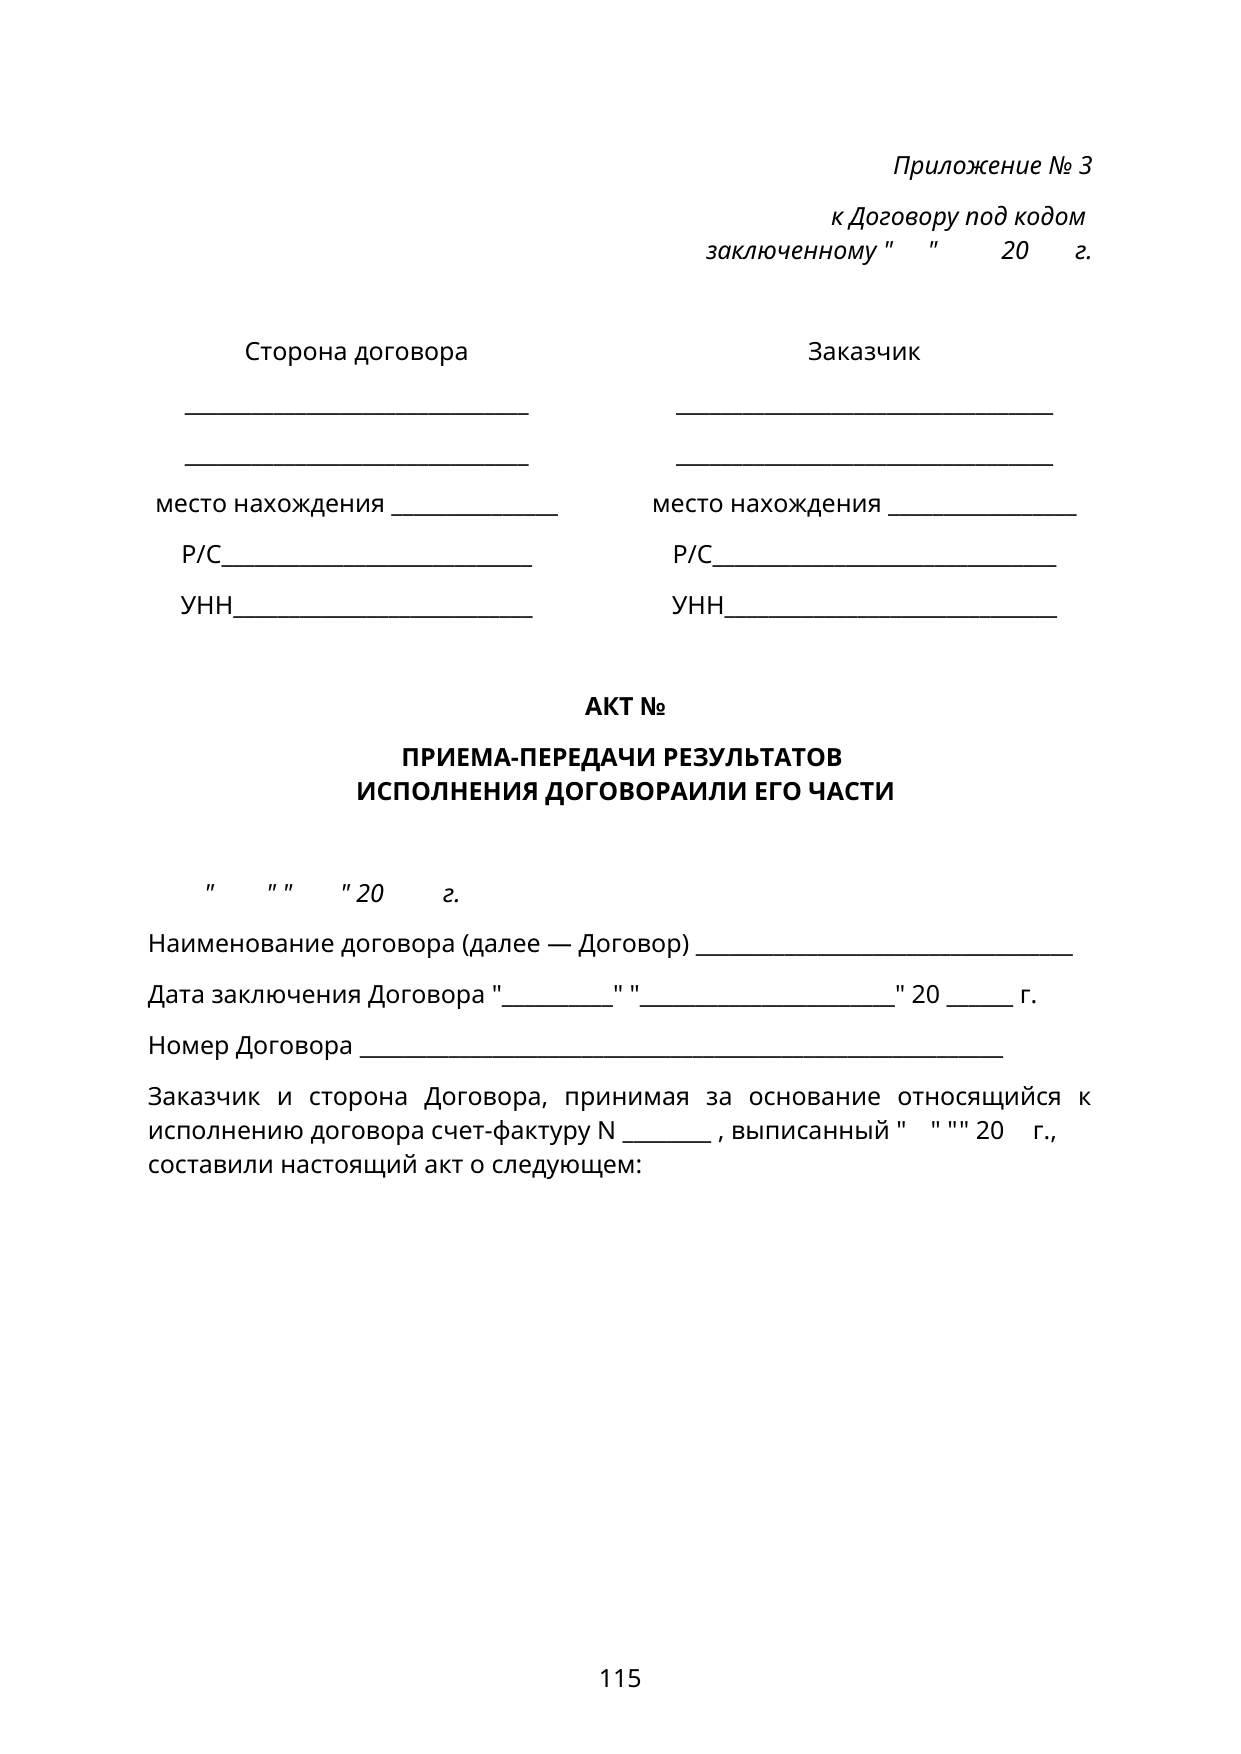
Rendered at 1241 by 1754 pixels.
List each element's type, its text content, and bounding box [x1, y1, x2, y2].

text АКТ № [207, 689, 1044, 723]
text Номер Договора __________________________________________________________ [148, 1027, 1092, 1062]
text " " " " 20 г. [148, 875, 1092, 909]
text Приложение № 3 [148, 148, 1092, 182]
table_header Заказчик __________________________________ __________________________________ место нахождения _________________ Р/С_______________________________ УНН______________________________ [601, 334, 1128, 638]
text Дата заключения Договора "__________" "_______________________" 20 ______ г. [148, 977, 1092, 1011]
text к Договору под кодом заключенному " " 20 г. [148, 198, 1092, 267]
text ПРИЕМА-ПЕРЕДАЧИ РЕЗУЛЬТАТОВ ИСПОЛНЕНИЯ ДОГОВОРАИЛИ ЕГО ЧАСТИ [207, 740, 1044, 808]
table_header Сторона договора _______________________________ _______________________________ место нахождения _______________ Р/С____________________________ УНН___________________________ [112, 334, 601, 638]
text Наименование договора (далее — Договор) __________________________________ [148, 926, 1092, 960]
text Заказчик и сторона Договора, принимая за основание относящийся к исполнению договора счет-фактуру N ________ , выписанный " " " " 20 г., составили настоящий акт о следующем: [148, 1078, 1092, 1180]
